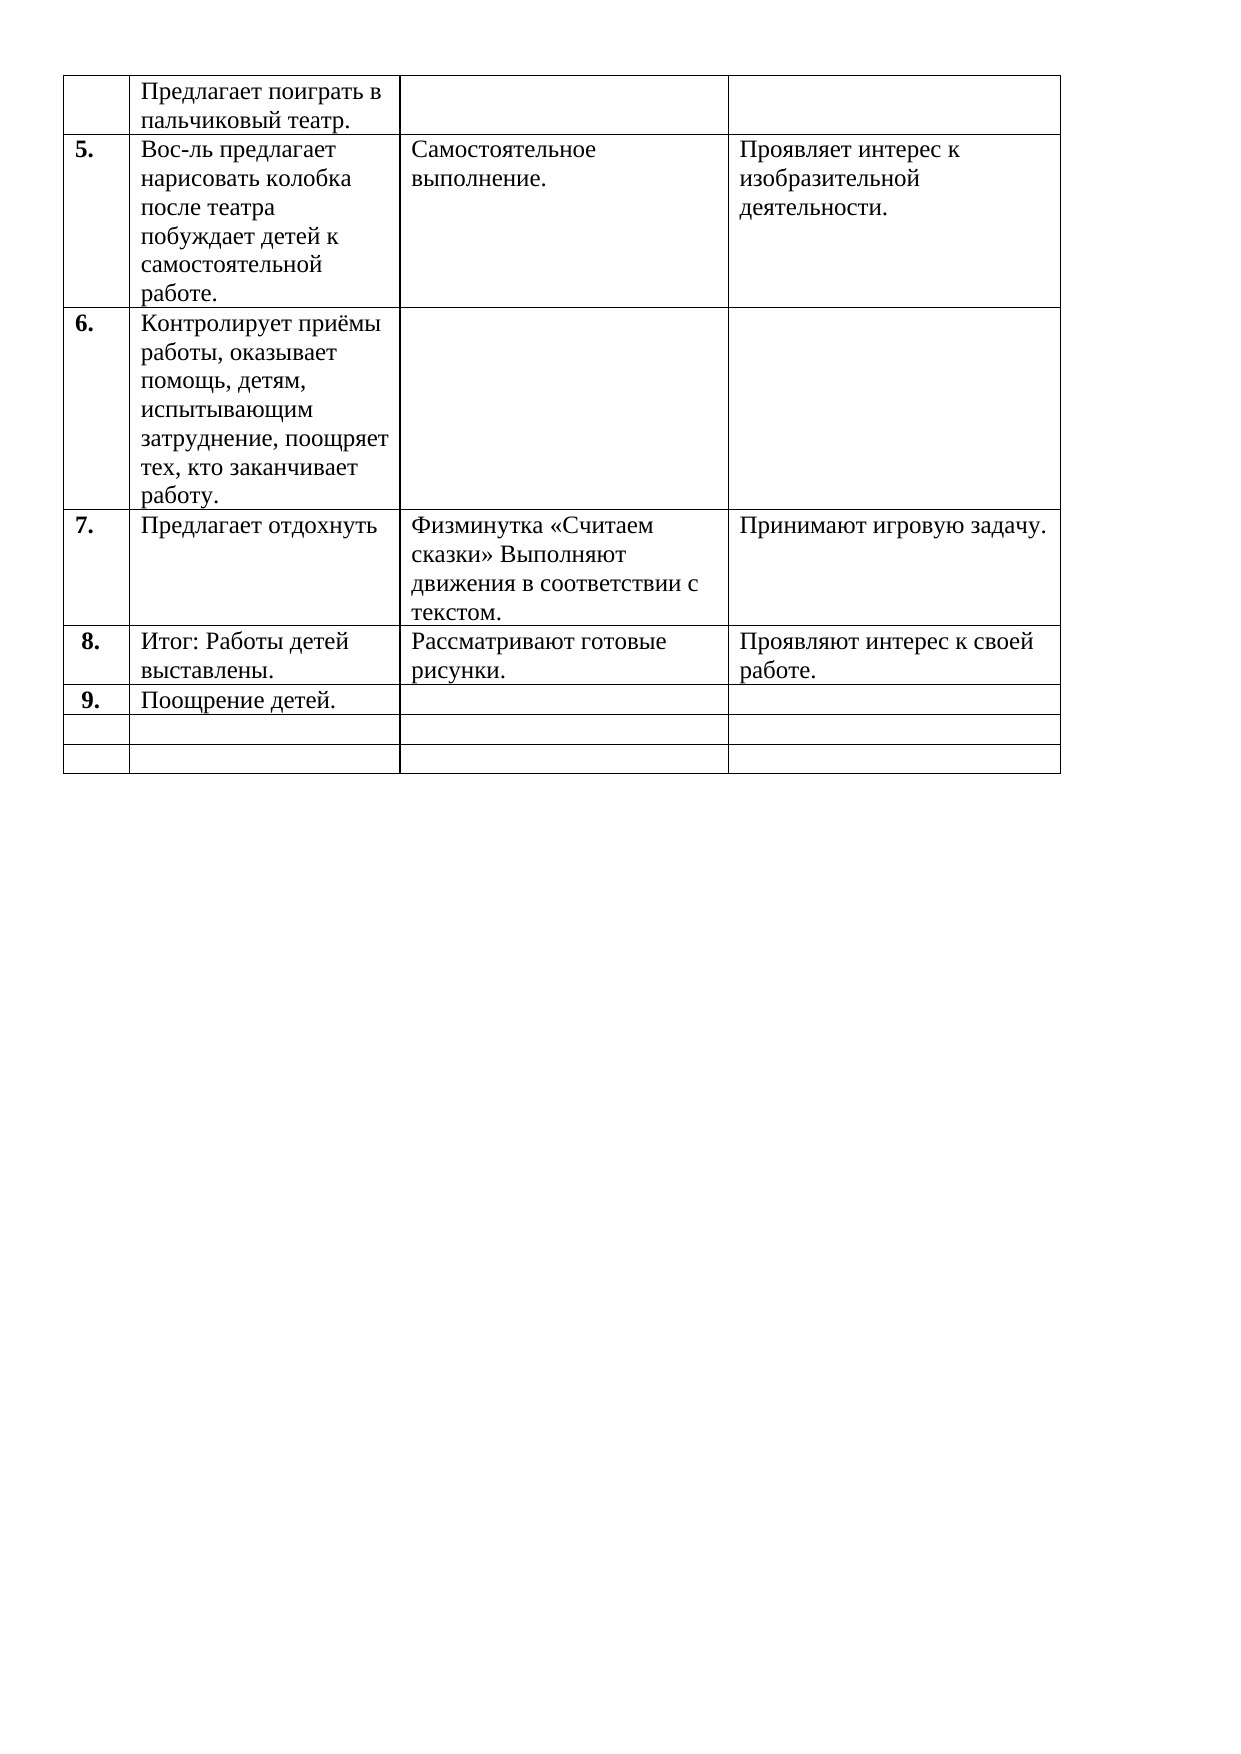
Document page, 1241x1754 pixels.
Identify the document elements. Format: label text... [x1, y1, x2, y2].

table_cell Вос-ль предлагает нарисовать колобка после театра побуждает детей к самостоятельной работе. [130, 135, 399, 307]
table_cell [130, 715, 399, 743]
table_cell 5. [64, 135, 129, 307]
table_cell [729, 685, 1060, 714]
table_cell 4. [64, 76, 129, 133]
table_cell Проявляет интерес к изобразительной деятельности. [729, 135, 1060, 307]
table_cell [729, 308, 1060, 509]
table_cell [401, 308, 728, 509]
table_cell [401, 715, 728, 743]
table_cell [64, 745, 129, 773]
table_cell 6. [64, 308, 129, 509]
table_cell [64, 715, 129, 743]
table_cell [729, 76, 1060, 133]
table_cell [401, 76, 728, 133]
table_cell [401, 745, 728, 773]
table_cell Поощрение детей. [130, 685, 399, 714]
table_cell 9. [64, 685, 129, 714]
table_cell [130, 745, 399, 773]
table_cell Физминутка «Считаем сказки» Выполняют движения в соответствии с текстом. [401, 510, 728, 625]
table_cell Итог: Работы детей выставлены. [130, 626, 399, 684]
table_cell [130, 76, 399, 133]
table_cell [729, 715, 1060, 743]
table_cell [729, 745, 1060, 773]
table_cell Проявляют интерес к своей работе. [729, 626, 1060, 684]
table_cell Предлагает отдохнуть [130, 510, 399, 625]
table_cell Рассматривают готовые рисунки. [401, 626, 728, 684]
table_cell Принимают игровую задачу. [729, 510, 1060, 625]
table_cell 7. [64, 510, 129, 625]
table_cell 8. [64, 626, 129, 684]
table_cell [401, 685, 728, 714]
table_cell Самостоятельное выполнение. [401, 135, 728, 307]
table_cell Контролирует приёмы работы, оказывает помощь, детям, испытывающим затруднение, поощряет тех, кто заканчивает работу. [130, 308, 399, 509]
